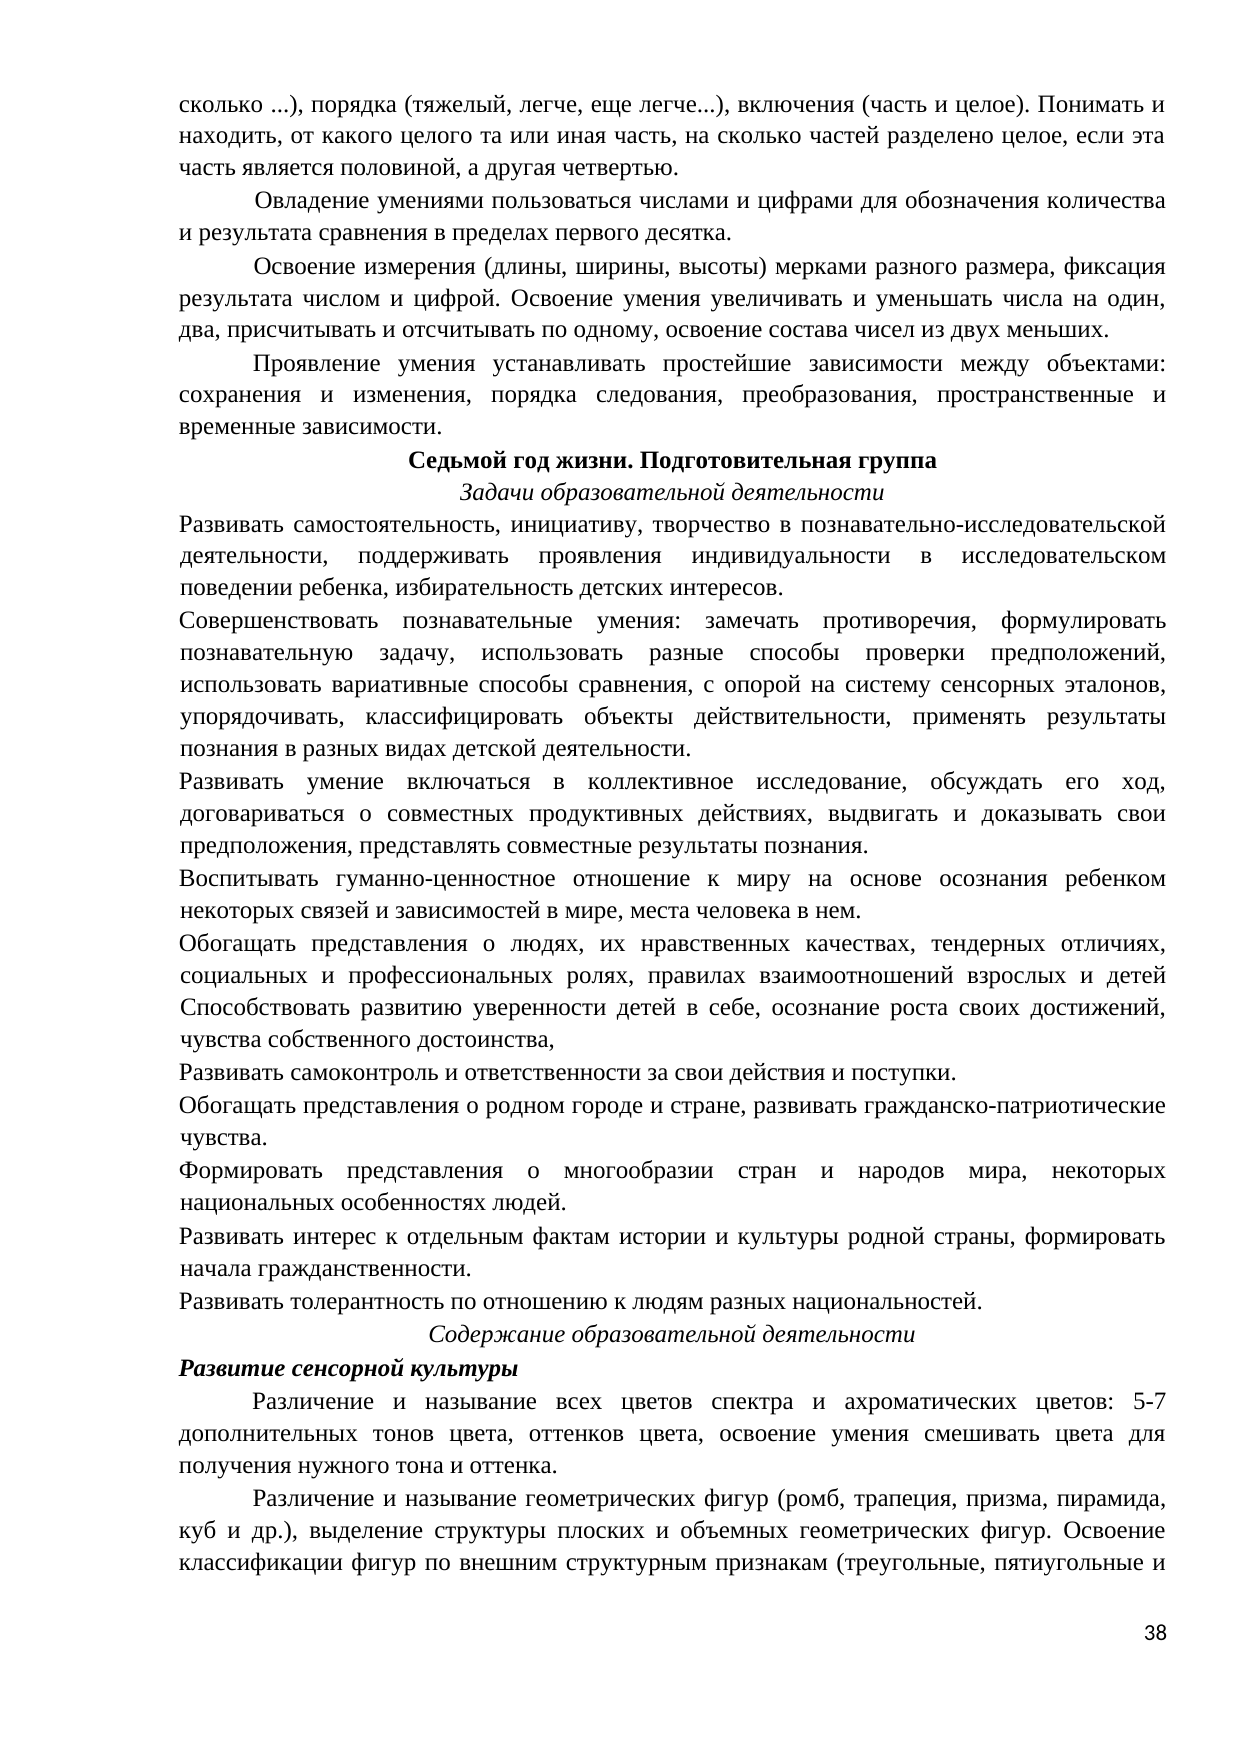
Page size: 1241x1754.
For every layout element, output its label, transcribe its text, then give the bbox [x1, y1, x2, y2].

text Овладение умениями пользоваться числами и цифрами для обозначения количества и результата сравнения в пределах первого десятка. [179, 186, 1167, 246]
text Обогащать представления о людях, их нравственных качествах, тендерных отличиях, социальных и профессиональных ролях, правилах взаимоотношений взрослых и детей Способствовать развитию уверенности детей в себе, осознание роста своих достижений, чувства собственного достоинства, [179, 928, 1167, 1053]
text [179, 89, 1167, 181]
text Формировать представления о многообразии стран и народов мира, некоторых национальных особенностях людей. [179, 1156, 1167, 1216]
text Воспитывать гуманно-ценностное отношение к миру на основе осознания ребенком некоторых связей и зависимостей в мире, места человека в нем. [179, 863, 1167, 924]
text Развивать интерес к отдельным фактам истории и культуры родной страны, формировать начала гражданственности. [179, 1221, 1167, 1281]
text Содержание образовательной деятельности [269, 1319, 1074, 1348]
text Развивать самоконтроль и ответственности за свои действия и поступки. [179, 1057, 1167, 1086]
text Развивать умение включаться в коллективное исследование, обсуждать его ход, договариваться о совместных продуктивных действиях, выдвигать и доказывать свои предположения, представлять совместные результаты познания. [179, 766, 1167, 859]
text Развивать толерантность по отношению к людям разных национальностей. [179, 1286, 1167, 1314]
text Различение и называние всех цветов спектра и ахроматических цветов: 5-7 дополнительных тонов цвета, оттенков цвета, освоение умения смешивать цвета для получения нужного тона и оттенка. [179, 1386, 1167, 1478]
text Седьмой год жизни. Подготовительная группа [244, 445, 1101, 473]
text Совершенствовать познавательные умения: замечать противоречия, формулировать познавательную задачу, использовать разные способы проверки предположений, использовать вариативные способы сравнения, с опорой на систему сенсорных эталонов, упорядочивать, классифицировать объекты действительности, применять результаты познания в разных видах детской деятельности. [179, 606, 1167, 762]
text Развивать самостоятельность, инициативу, творчество в познавательно-исследовательской деятельности, поддерживать проявления индивидуальности в исследовательском поведении ребенка, избирательность детских интересов. [179, 509, 1167, 601]
text Задачи образовательной деятельности [269, 477, 1075, 506]
text Освоение измерения (длины, ширины, высоты) мерками разного размера, фиксация результата числом и цифрой. Освоение умения увеличивать и уменьшать числа на один, два, присчитывать и отсчитывать по одному, освоение состава чисел из двух меньших. [179, 251, 1167, 343]
text Проявление умения устанавливать простейшие зависимости между объектами: сохранения и изменения, порядка следования, преобразования, пространственные и временные зависимости. [179, 348, 1167, 440]
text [179, 1483, 1167, 1576]
text Обогащать представления о родном городе и стране, развивать гражданско-патриотические чувства. [179, 1091, 1167, 1151]
text Развитие сенсорной культуры [178, 1353, 1173, 1382]
